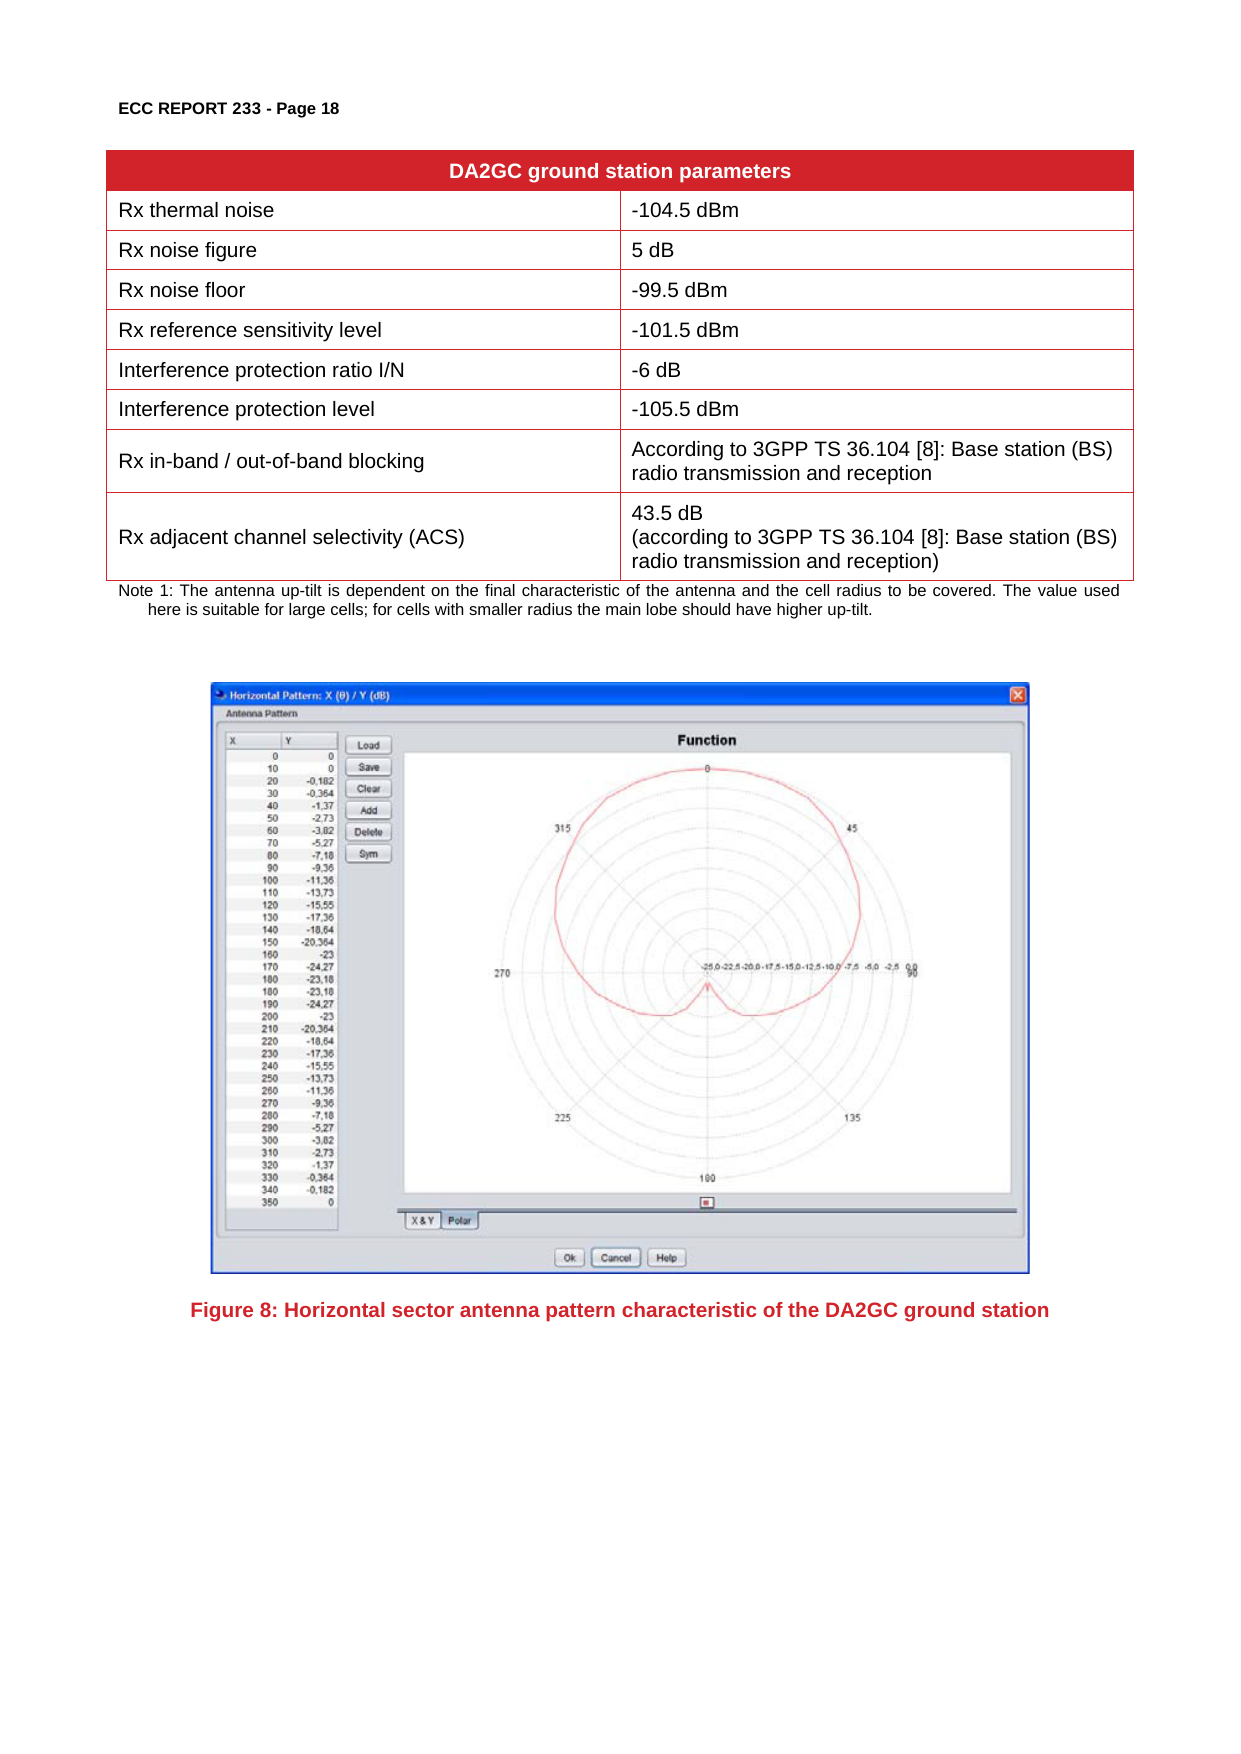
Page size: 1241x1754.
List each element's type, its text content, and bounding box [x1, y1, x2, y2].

table_cell Rx thermal noise [107, 191, 620, 229]
table_cell 43.5 dB (according to 3GPP TS 36.104 [8]: Base station (BS) radio transmission and reception) [621, 493, 1133, 580]
table_cell -101.5 dBm [621, 310, 1133, 349]
text Note 1: The antenna up-tilt is dependent on the final characteristic of the antenna and the cell radius to be covered. The value used here is suitable for large cells; for cells with smaller radius the main lobe should have higher up-tilt. [118, 581, 1122, 619]
table_header DA2GC ground station parameters [107, 151, 1133, 190]
table_cell Interference protection ratio I/N [107, 350, 620, 389]
table_cell Rx noise floor [107, 270, 620, 309]
table_cell -105.5 dBm [621, 390, 1133, 428]
table_cell -99.5 dBm [621, 270, 1133, 309]
text Figure 8: Horizontal sector antenna pattern characteristic of the DA2GC ground station [118, 1298, 1122, 1322]
table_cell 5 dB [621, 231, 1133, 269]
table_cell Rx reference sensitivity level [107, 310, 620, 349]
table_cell -6 dB [621, 350, 1133, 389]
table_cell -104.5 dBm [621, 191, 1133, 229]
table_cell Rx in-band / out-of-band blocking [107, 430, 620, 492]
table_cell According to 3GPP TS 36.104 [8]: Base station (BS) radio transmission and reception [621, 430, 1133, 492]
table_cell Rx noise figure [107, 231, 620, 269]
table_cell Rx adjacent channel selectivity (ACS) [107, 493, 620, 580]
table_cell Interference protection level [107, 390, 620, 428]
